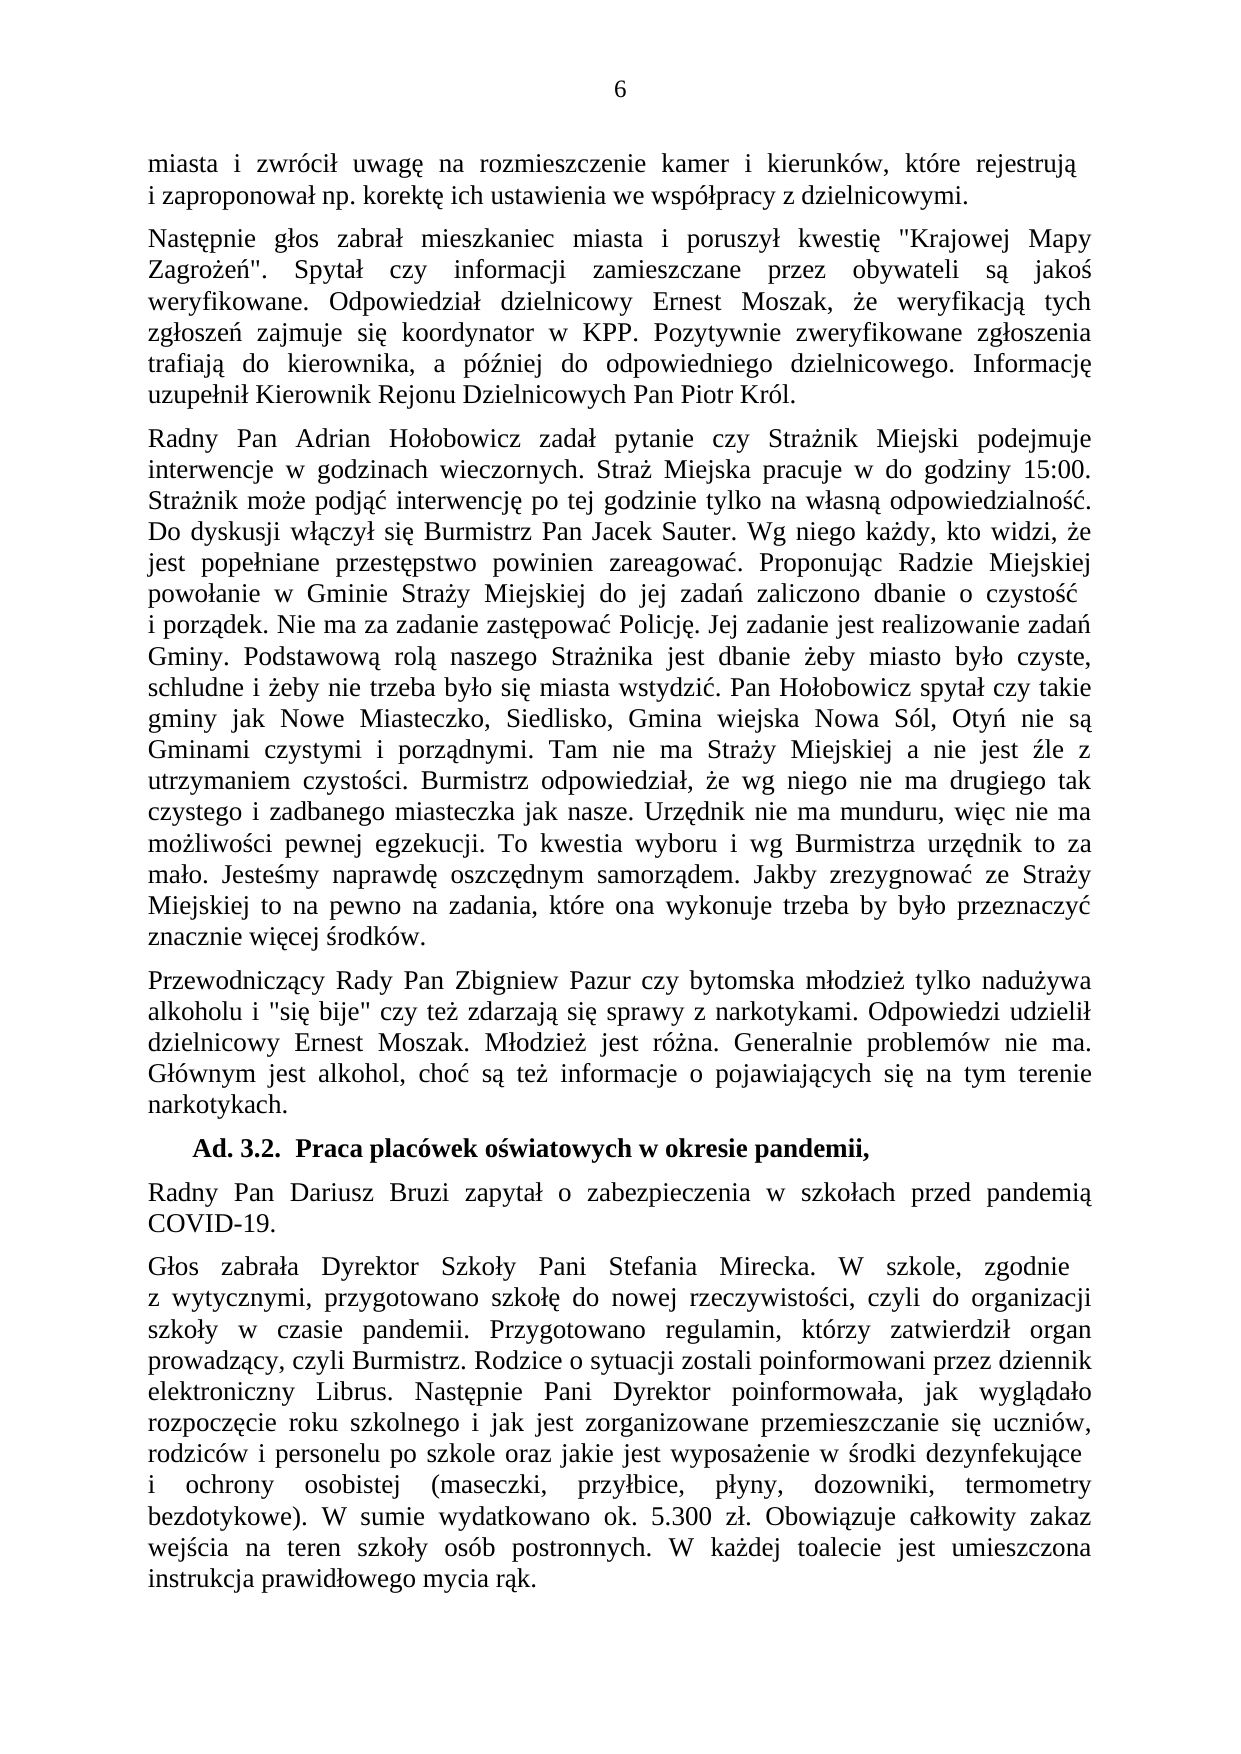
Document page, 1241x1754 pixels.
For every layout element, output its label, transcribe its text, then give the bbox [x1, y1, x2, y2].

text Głos zabrała Dyrektor Szkoły Pani Stefania Mirecka. W szkole, zgodnie z wytycznymi, przygotowano szkołę do nowej rzeczywistości, czyli do organizacji szkoły w czasie pandemii. Przygotowano regulamin, którzy zatwierdził organ prowadzący, czyli Burmistrz. Rodzice o sytuacji zostali poinformowani przez dziennik elektroniczny Librus. Następnie Pani Dyrektor poinformowała, jak wyglądało rozpoczęcie roku szkolnego i jak jest zorganizowane przemieszczanie się uczniów, rodziców i personelu po szkole oraz jakie jest wyposażenie w środki dezynfekujące i ochrony osobistej (maseczki, przyłbice, płyny, dozowniki, termometry bezdotykowe). W sumie wydatkowano ok. 5.300 zł. Obowiązuje całkowity zakaz wejścia na teren szkoły osób postronnych. W każdej toalecie jest umieszczona instrukcja prawidłowego mycia rąk. [148, 1250, 1093, 1593]
text Radny Pan Dariusz Bruzi zapytał o zabezpieczenia w szkołach przed pandemią COVID-19. [148, 1176, 1093, 1238]
text Przewodniczący Rady Pan Zbigniew Pazur czy bytomska młodzież tylko nadużywa alkoholu i "się bije" czy też zdarzają się sprawy z narkotykami. Odpowiedzi udzielił dzielnicowy Ernest Moszak. Młodzież jest różna. Generalnie problemów nie ma. Głównym jest alkohol, choć są też informacje o pojawiających się na tym terenie narkotykach. [148, 964, 1093, 1119]
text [148, 148, 1093, 210]
text Następnie głos zabrał mieszkaniec miasta i poruszył kwestię "Krajowej Mapy Zagrożeń". Spytał czy informacji zamieszczane przez obywateli są jakoś weryfikowane. Odpowiedział dzielnicowy Ernest Moszak, że weryfikacją tych zgłoszeń zajmuje się koordynator w KPP. Pozytywnie zweryfikowane zgłoszenia trafiają do kierownika, a później do odpowiedniego dzielnicowego. Informację uzupełnił Kierownik Rejonu Dzielnicowych Pan Piotr Król. [148, 222, 1093, 409]
text Ad. 3.2. Praca placówek oświatowych w okresie pandemii, [192, 1132, 1093, 1163]
text Radny Pan Adrian Hołobowicz zadał pytanie czy Strażnik Miejski podejmuje interwencje w godzinach wieczornych. Straż Miejska pracuje w do godziny 15:00. Strażnik może podjąć interwencję po tej godzinie tylko na własną odpowiedzialność. Do dyskusji włączył się Burmistrz Pan Jacek Sauter. Wg niego każdy, kto widzi, że jest popełniane przestępstwo powinien zareagować. Proponując Radzie Miejskiej powołanie w Gminie Straży Miejskiej do jej zadań zaliczono dbanie o czystość i porządek. Nie ma za zadanie zastępować Policję. Jej zadanie jest realizowanie zadań Gminy. Podstawową rolą naszego Strażnika jest dbanie żeby miasto było czyste, schludne i żeby nie trzeba było się miasta wstydzić. Pan Hołobowicz spytał czy takie gminy jak Nowe Miasteczko, Siedlisko, Gmina wiejska Nowa Sól, Otyń nie są Gminami czystymi i porządnymi. Tam nie ma Straży Miejskiej a nie jest źle z utrzymaniem czystości. Burmistrz odpowiedział, że wg niego nie ma drugiego tak czystego i zadbanego miasteczka jak nasze. Urzędnik nie ma munduru, więc nie ma możliwości pewnej egzekucji. To kwestia wyboru i wg Burmistrza urzędnik to za mało. Jesteśmy naprawdę oszczędnym samorządem. Jakby zrezygnować ze Straży Miejskiej to na pewno na zadania, które ona wykonuje trzeba by było przeznaczyć znacznie więcej środków. [148, 422, 1093, 951]
